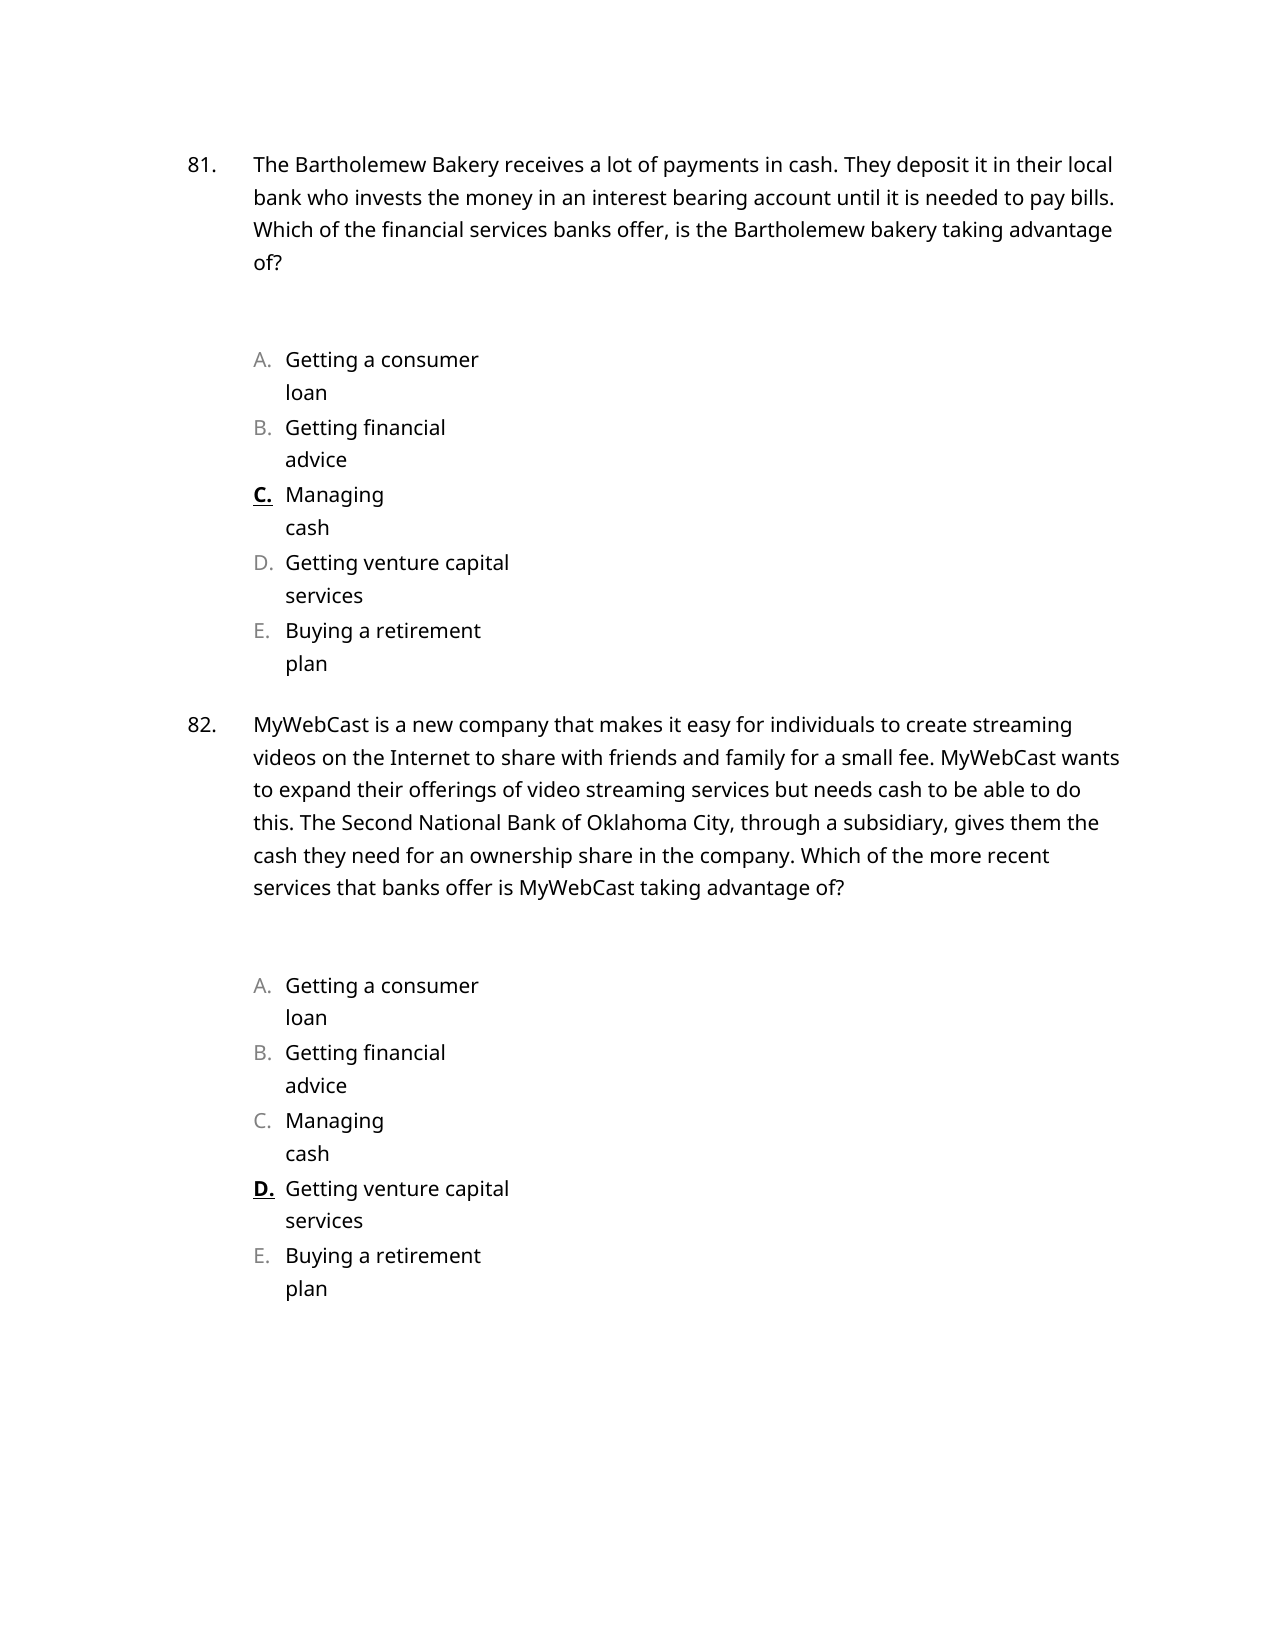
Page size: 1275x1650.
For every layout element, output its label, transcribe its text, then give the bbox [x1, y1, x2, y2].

table_header 82. [188, 710, 253, 1307]
table_header MyWebCast is a new company that makes it easy for individuals to create streaming videos on the Internet to share with friends and family for a small fee. MyWebCast wants to expand their offerings of video streaming services but needs cash to be able to do this. The Second National Bank of Oklahoma City, through a subsidiary, gives them the cash they need for an ownership share in the company. Which of the more recent services that banks offer is MyWebCast taking advantage of? [253, 710, 1125, 1307]
table_header 81. [188, 150, 253, 681]
table_header The Bartholemew Bakery receives a lot of payments in cash. They deposit it in their local bank who invests the money in an interest bearing account until it is needed to pay bills. Which of the financial services banks offer, is the Bartholemew bakery taking advantage of? [253, 150, 1125, 681]
